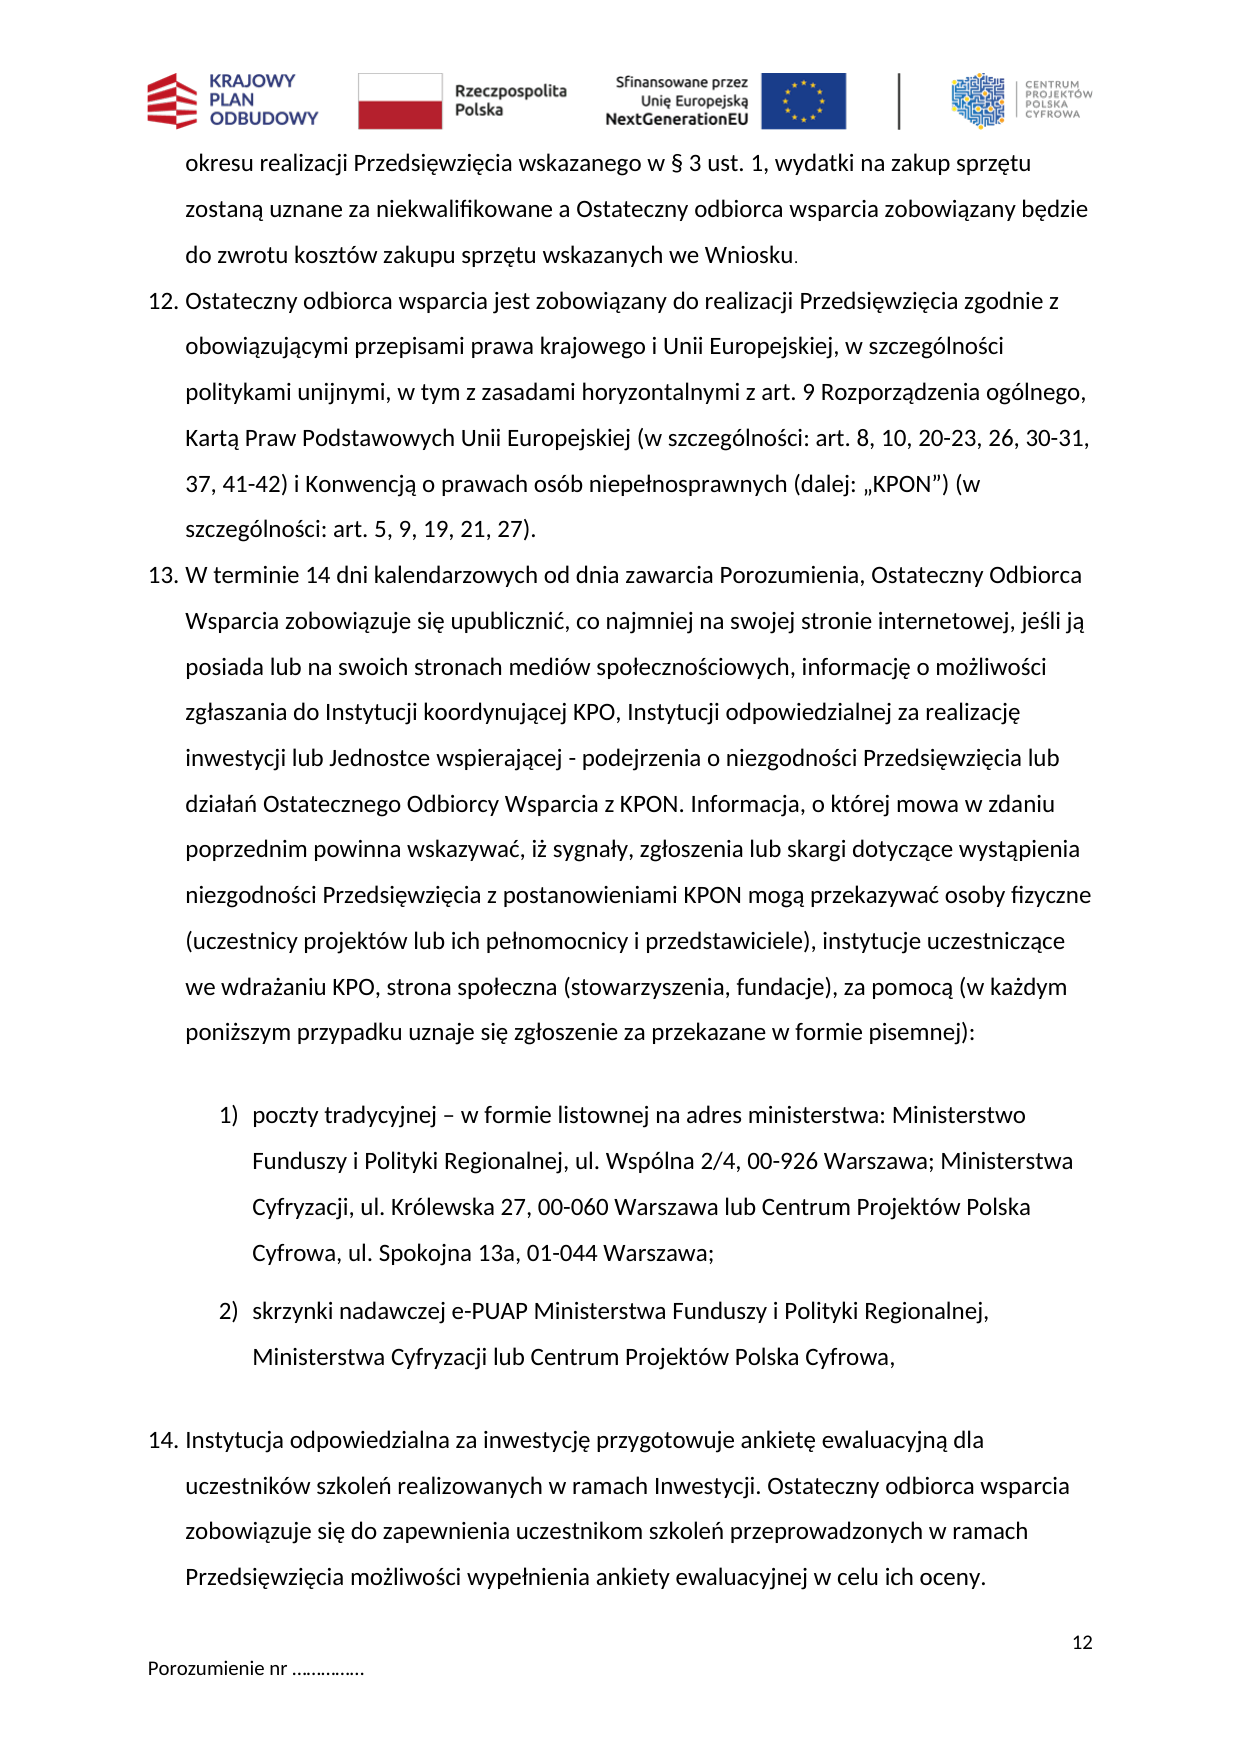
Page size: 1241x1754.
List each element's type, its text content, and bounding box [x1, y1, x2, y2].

list poczty tradycyjnej – w formie listownej na adres ministerstwa: Ministerstwo Funduszy i Polityki Regionalnej, ul. Wspólna 2/4, 00-926 Warszawa; Ministerstwa Cyfryzacji, ul. Królewska 27, 00-060 Warszawa lub Centrum Projektów Polska Cyfrowa, ul. Spokojna 13a, 01-044 Warszawa; [218, 1100, 1093, 1267]
picture [147, 73, 1093, 130]
list W terminie 14 dni kalendarzowych od dnia zawarcia Porozumienia, Ostateczny Odbiorca Wsparcia zobowiązuje się upublicznić, co najmniej na swojej stronie internetowej, jeśli ją posiada lub na swoich stronach mediów społecznościowych, informację o możliwości zgłaszania do Instytucji koordynującej KPO, Instytucji odpowiedzialnej za realizację inwestycji lub Jednostce wspierającej - podejrzenia o niezgodności Przedsięwzięcia lub działań Ostatecznego Odbiorcy Wsparcia z KPON. Informacja, o której mowa w zdaniu poprzednim powinna wskazywać, iż sygnały, zgłoszenia lub skargi dotyczące wystąpienia niezgodności Przedsięwzięcia z postanowieniami KPON mogą przekazywać osoby fizyczne (uczestnicy projektów lub ich pełnomocnicy i przedstawiciele), instytucje uczestniczące we wdrażaniu KPO, strona społeczna (stowarzyszenia, fundacje), za pomocą (w każdym poniższym przypadku uznaje się zgłoszenie za przekazane w formie pisemnej): [148, 559, 1093, 1047]
list Ostateczny odbiorca wsparcia jest zobowiązany do realizacji Przedsięwzięcia zgodnie z obowiązującymi przepisami prawa krajowego i Unii Europejskiej, w szczególności politykami unijnymi, w tym z zasadami horyzontalnymi z art. 9 Rozporządzenia ogólnego, Kartą Praw Podstawowych Unii Europejskiej (w szczególności: art. 8, 10, 20-23, 26, 30-31, 37, 41-42) i Konwencją o prawach osób niepełnosprawnych (dalej: „KPON”) (w szczególności: art. 5, 9, 19, 21, 27). [148, 285, 1093, 544]
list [148, 148, 1093, 269]
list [148, 1424, 1093, 1592]
list skrzynki nadawczej e-PUAP Ministerstwa Funduszy i Polityki Regionalnej, Ministerstwa Cyfryzacji lub Centrum Projektów Polska Cyfrowa, [218, 1295, 1093, 1371]
